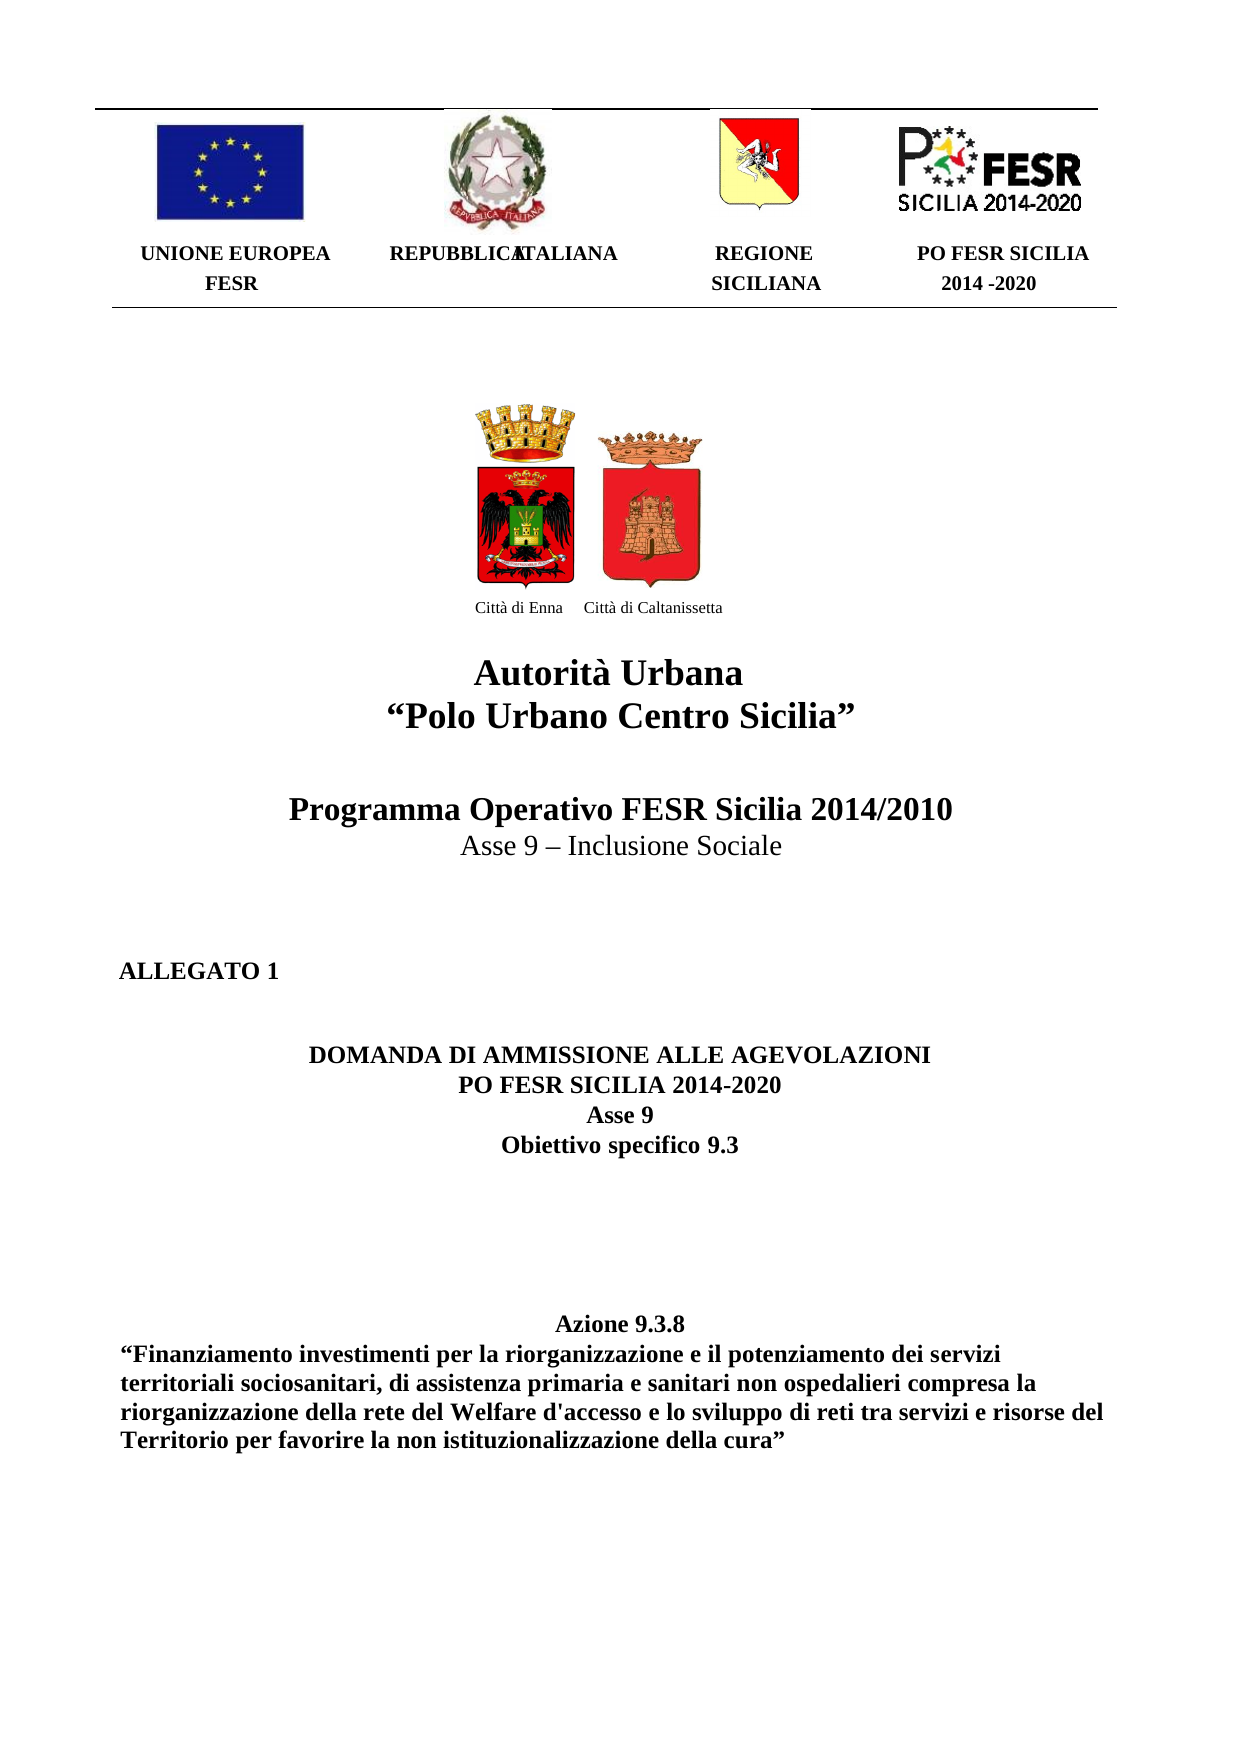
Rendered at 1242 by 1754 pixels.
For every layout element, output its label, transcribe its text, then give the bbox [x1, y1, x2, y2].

picture [475, 403, 575, 590]
text Asse 9 – Inclusione Sociale [106, 828, 1135, 862]
text DOMANDA DI AMMISSIONE ALLE AGEVOLAZIONI [120, 1040, 1119, 1069]
picture [444, 109, 552, 235]
picture [710, 109, 811, 217]
picture [899, 126, 1081, 211]
text Azione 9.3.8 [120, 1309, 1119, 1338]
picture [154, 122, 306, 222]
text Asse 9 [120, 1100, 1119, 1129]
text “Polo Urbano Centro Sicilia” [106, 694, 1135, 737]
text Programma Operativo FESR Sicilia 2014/2010 [106, 790, 1135, 828]
text PO FESR SICILIA 2014-2020 [120, 1070, 1119, 1099]
text Città di Enna Città di Caltanissetta [106, 598, 1135, 617]
text Autorità Urbana [106, 651, 1135, 694]
text Obiettivo specifico 9.3 [120, 1130, 1119, 1158]
text “Finanziamento investimenti per la riorganizzazione e il potenziamento dei servizi territoriali sociosanitari, di assistenza primaria e sanitari non ospedalieri compresa la riorganizzazione della rete del Welfare d'accesso e lo sviluppo di reti tra servizi e risorse del Territorio per favorire la non istituzionalizzazione della cura” [120, 1339, 1119, 1454]
text ALLEGATO 1 [119, 957, 1135, 984]
picture [597, 431, 703, 588]
